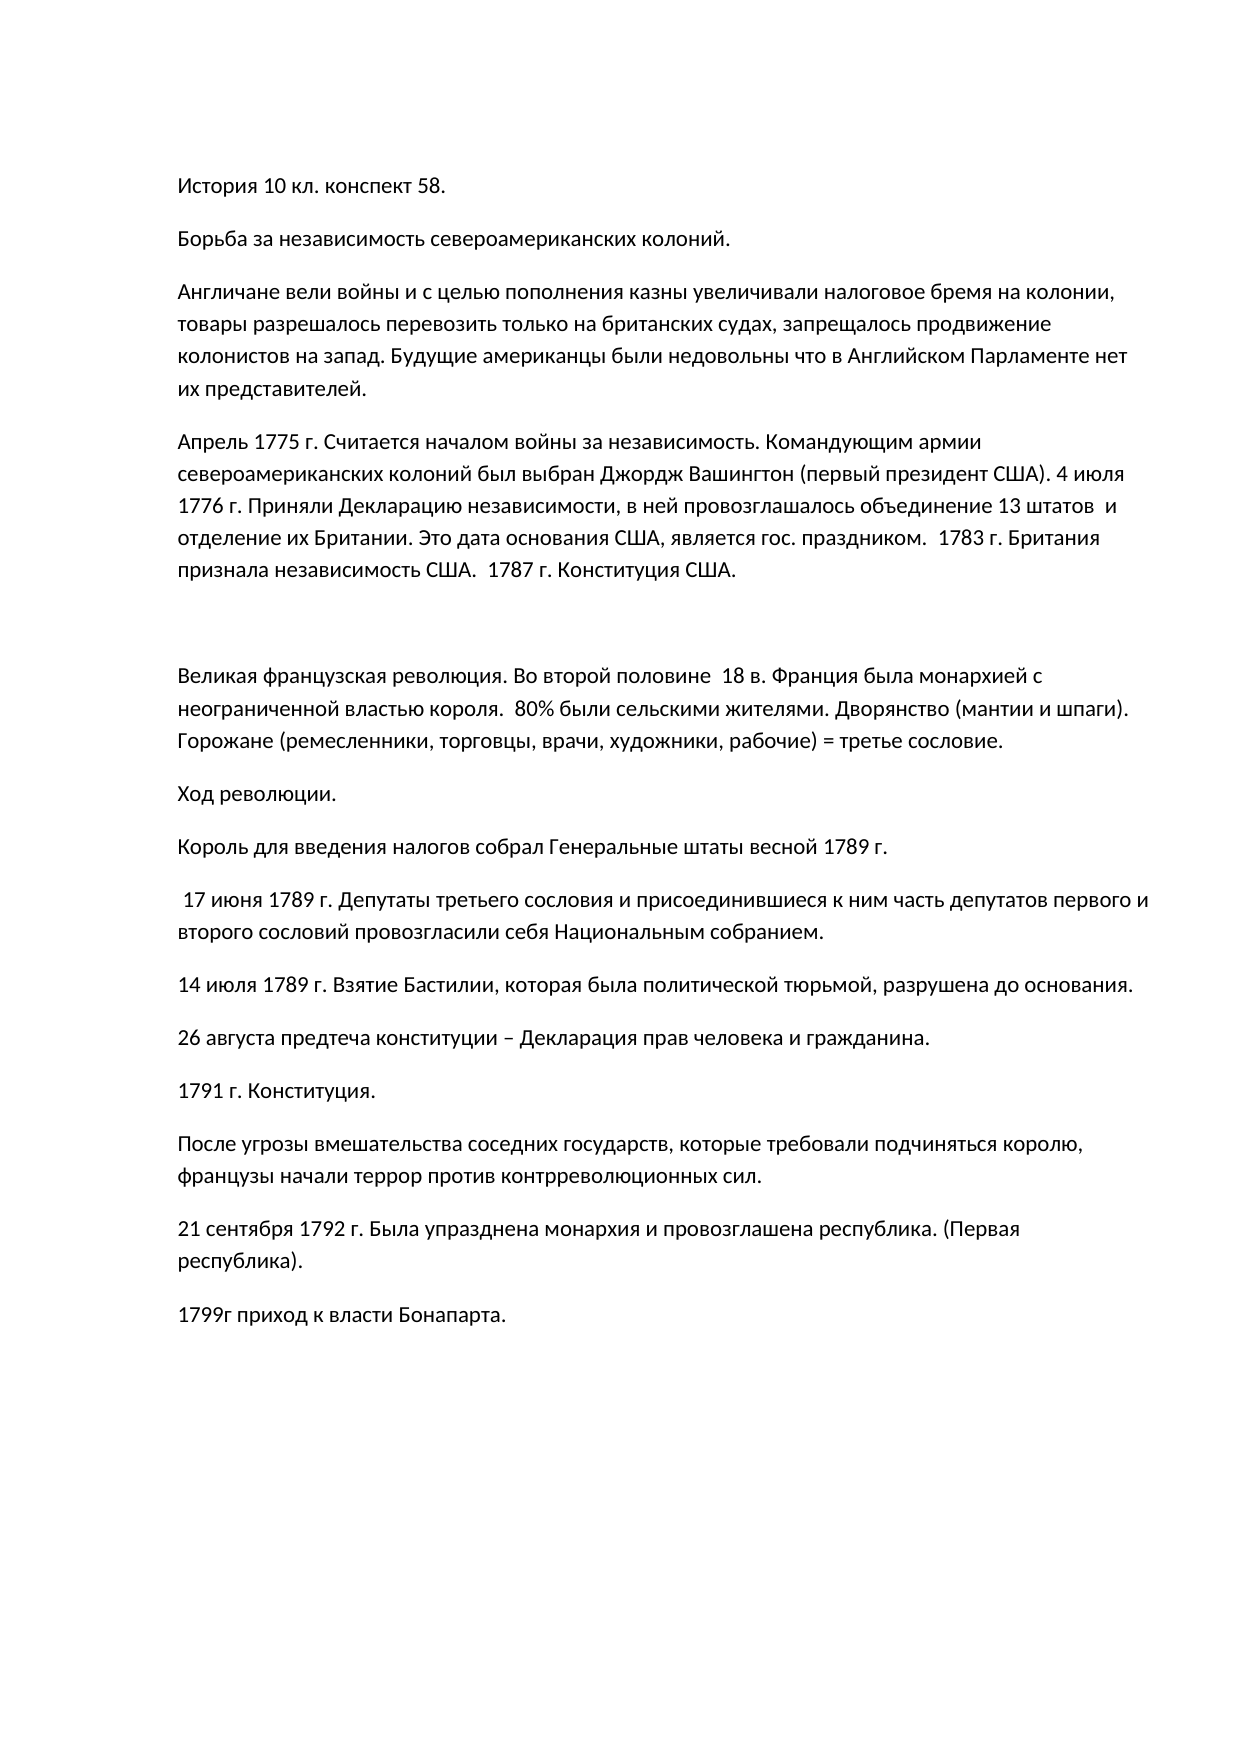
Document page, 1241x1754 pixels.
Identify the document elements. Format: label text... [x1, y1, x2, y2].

text 17 июня 1789 г. Депутаты третьего сословия и присоединившиеся к ним часть депутатов первого и второго сословий провозгласили себя Национальным собранием. [177, 885, 1152, 945]
text Апрель 1775 г. Считается началом войны за независимость. Командующим армии североамериканских колоний был выбран Джордж Вашингтон (первый президент США). 4 июля 1776 г. Приняли Декларацию независимости, в ней провозглашалось объединение 13 штатов и отделение их Британии. Это дата основания США, является гос. праздником. 1783 г. Британия признала независимость США. 1787 г. Конституция США. [177, 427, 1152, 583]
text Великая французская революция. Во второй половине 18 в. Франция была монархией с неограниченной властью короля. 80% были сельскими жителями. Дворянство (мантии и шпаги). Горожане (ремесленники, торговцы, врачи, художники, рабочие) = третье сословие. [177, 662, 1152, 754]
text После угрозы вмешательства соседних государств, которые требовали подчиняться королю, французы начали террор против контрреволюционных сил. [177, 1129, 1152, 1189]
text Король для введения налогов собрал Генеральные штаты весной 1789 г. [177, 832, 1152, 860]
text 21 сентября 1792 г. Была упразднена монархия и провозглашена республика. (Первая республика). [177, 1214, 1152, 1275]
text 1799г приход к власти Бонапарта. [177, 1300, 1152, 1328]
text Ход революции. [177, 779, 1152, 807]
text Англичане вели войны и с целью пополнения казны увеличивали налоговое бремя на колонии, товары разрешалось перевозить только на британских судах, запрещалось продвижение колонистов на запад. Будущие американцы были недовольны что в Английском Парламенте нет их представителей. [177, 277, 1152, 402]
text 14 июля 1789 г. Взятие Бастилии, которая была политической тюрьмой, разрушена до основания. [177, 970, 1152, 998]
text История 10 кл. конспект 58. [177, 171, 1152, 199]
text 26 августа предтеча конституции – Декларация прав человека и гражданина. [177, 1023, 1152, 1051]
text Борьба за независимость североамериканских колоний. [177, 224, 1152, 252]
text 1791 г. Конституция. [177, 1076, 1152, 1104]
